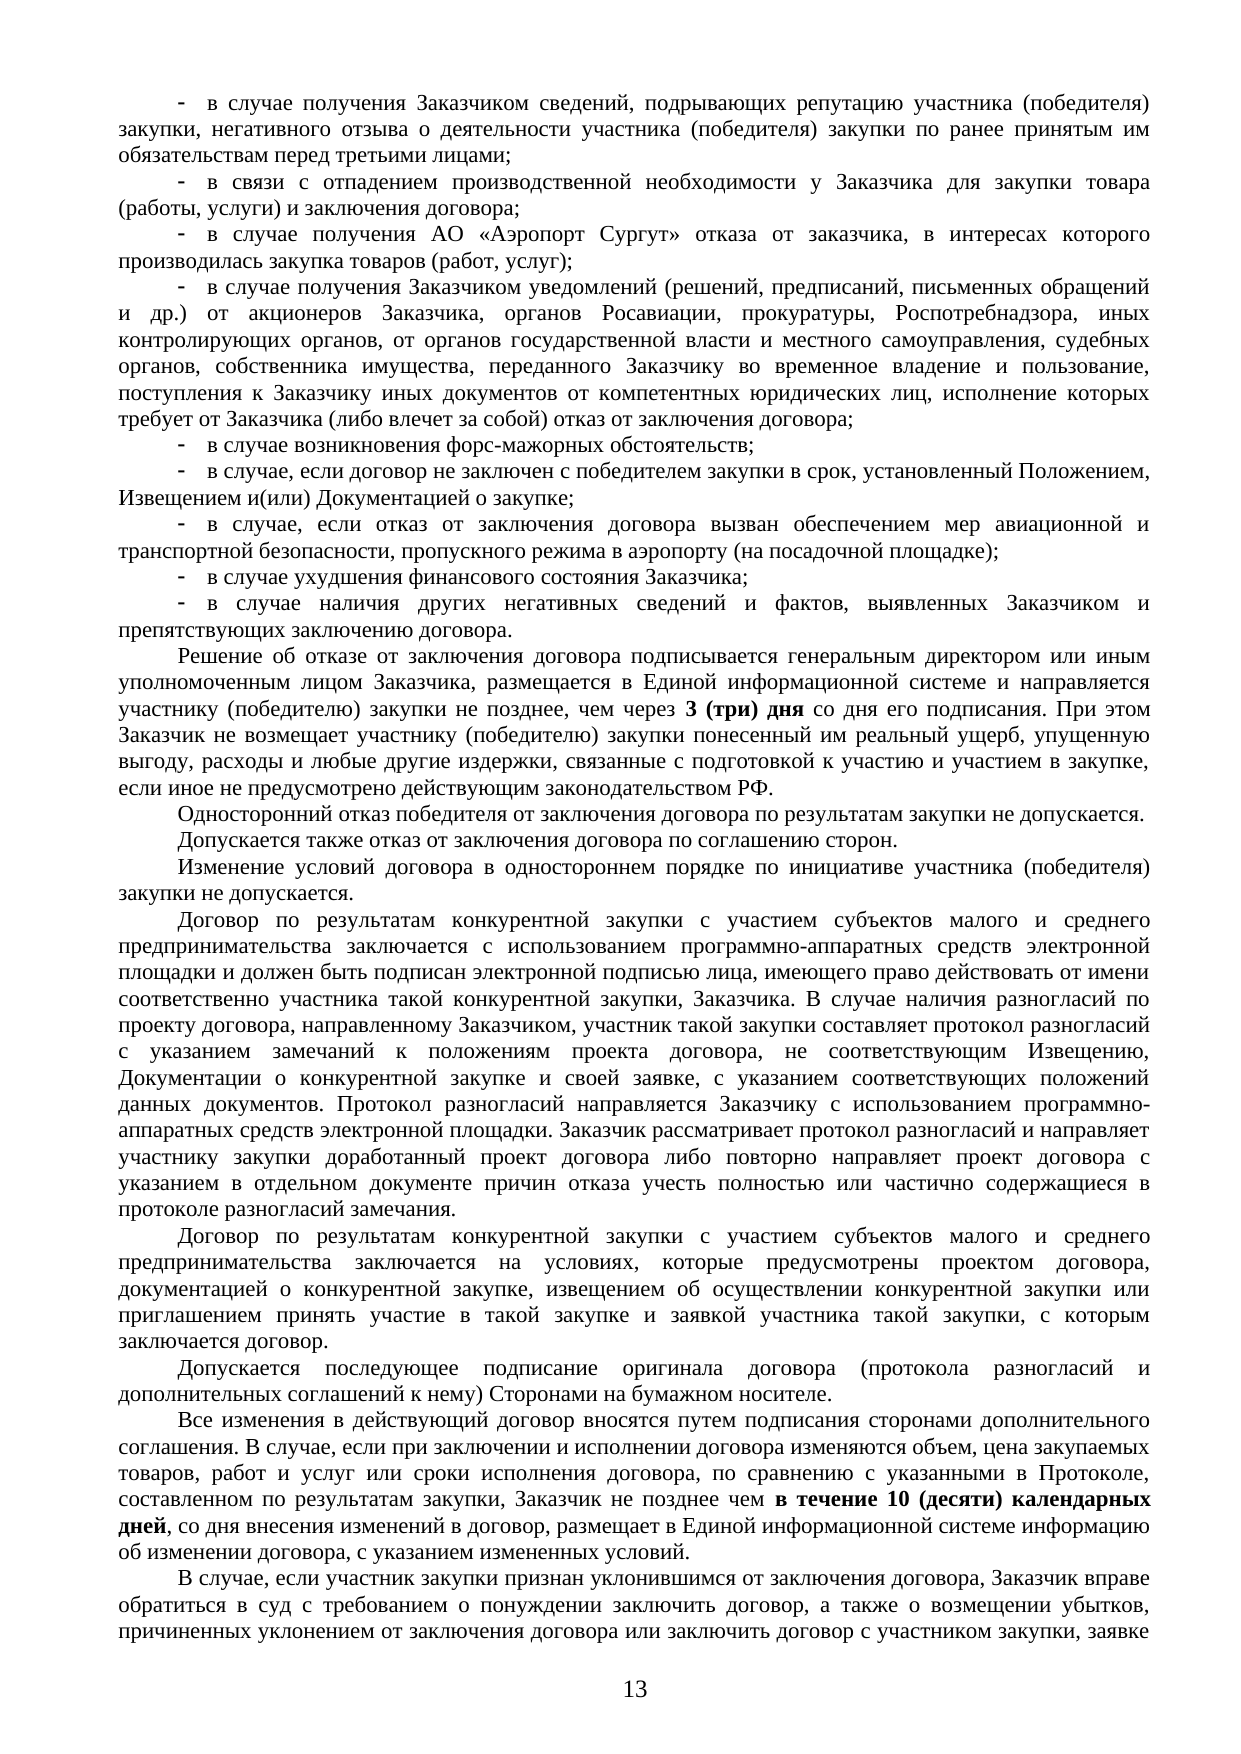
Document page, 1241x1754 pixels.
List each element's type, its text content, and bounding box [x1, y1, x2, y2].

list в связи с отпадением производственной необходимости у Заказчика для закупки товара (работы, услуги) и заключения договора; [118, 168, 1152, 220]
list в случае, если договор не заключен с победителем закупки в срок, установленный Положением, Извещением и(или) Документацией о закупке; [118, 458, 1152, 510]
text Допускается последующее подписание оригинала договора (протокола разногласий и дополнительных соглашений к нему) Сторонами на бумажном носителе. [118, 1354, 1152, 1406]
text Решение об отказе от заключения договора подписывается генеральным директором или иным уполномоченным лицом Заказчика, размещается в Единой информационной системе и направляется участнику (победителю) закупки не позднее, чем через 3 (три) дня со дня его подписания. При этом Заказчик не возмещает участнику (победителю) закупки понесенный им реальный ущерб, упущенную выгоду, расходы и любые другие издержки, связанные с подготовкой к участию и участием в закупке, если иное не предусмотрено действующим законодательством РФ. [118, 642, 1152, 800]
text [118, 1564, 1152, 1643]
list в случае получения Заказчиком сведений, подрывающих репутацию участника (победителя) закупки, негативного отзыва о деятельности участника (победителя) закупки по ранее принятым им обязательствам перед третьими лицами; [118, 89, 1152, 168]
list в случае наличия других негативных сведений и фактов, выявленных Заказчиком и препятствующих заключению договора. [118, 589, 1152, 642]
text Все изменения в действующий договор вносятся путем подписания сторонами дополнительного соглашения. В случае, если при заключении и исполнении договора изменяются объем, цена закупаемых товаров, работ и услуг или сроки исполнения договора, по сравнению с указанными в Протоколе, составленном по результатам закупки, Заказчик не позднее чем в течение 10 (десяти) календарных дней, со дня внесения изменений в договор, размещает в Единой информационной системе информацию об изменении договора, с указанием измененных условий. [118, 1406, 1152, 1564]
text Допускается также отказ от заключения договора по соглашению сторон. [118, 827, 1152, 853]
list в случае получения АО «Аэропорт Сургут» отказа от заказчика, в интересах которого производилась закупка товаров (работ, услуг); [118, 220, 1152, 273]
list в случае, если отказ от заключения договора вызван обеспечением мер авиационной и транспортной безопасности, пропускного режима в аэропорту (на посадочной площадке); [118, 510, 1152, 563]
text Договор по результатам конкурентной закупки с участием субъектов малого и среднего предпринимательства заключается с использованием программно-аппаратных средств электронной площадки и должен быть подписан электронной подписью лица, имеющего право действовать от имени соответственно участника такой конкурентной закупки, Заказчика. В случае наличия разногласий по проекту договора, направленному Заказчиком, участник такой закупки составляет протокол разногласий с указанием замечаний к положениям проекта договора, не соответствующим Извещению, Документации о конкурентной закупке и своей заявке, с указанием соответствующих положений данных документов. Протокол разногласий направляется Заказчику с использованием программно-аппаратных средств электронной площадки. Заказчик рассматривает протокол разногласий и направляет участнику закупки доработанный проект договора либо повторно направляет проект договора с указанием в отдельном документе причин отказа учесть полностью или частично содержащиеся в протоколе разногласий замечания. [118, 906, 1152, 1222]
text Односторонний отказ победителя от заключения договора по результатам закупки не допускается. [118, 800, 1152, 827]
list в случае возникновения форс-мажорных обстоятельств; [118, 431, 1152, 458]
text Изменение условий договора в одностороннем порядке по инициативе участника (победителя) закупки не допускается. [118, 853, 1152, 906]
text Договор по результатам конкурентной закупки с участием субъектов малого и среднего предпринимательства заключается на условиях, которые предусмотрены проектом договора, документацией о конкурентной закупке, извещением об осуществлении конкурентной закупки или приглашением принять участие в такой закупке и заявкой участника такой закупки, с которым заключается договор. [118, 1222, 1152, 1354]
list в случае ухудшения финансового состояния Заказчика; [118, 563, 1152, 589]
list в случае получения Заказчиком уведомлений (решений, предписаний, письменных обращений и др.) от акционеров Заказчика, органов Росавиации, прокуратуры, Роспотребнадзора, иных контролирующих органов, от органов государственной власти и местного самоуправления, судебных органов, собственника имущества, переданного Заказчику во временное владение и пользование, поступления к Заказчику иных документов от компетентных юридических лиц, исполнение которых требует от Заказчика (либо влечет за собой) отказ от заключения договора; [118, 273, 1152, 431]
